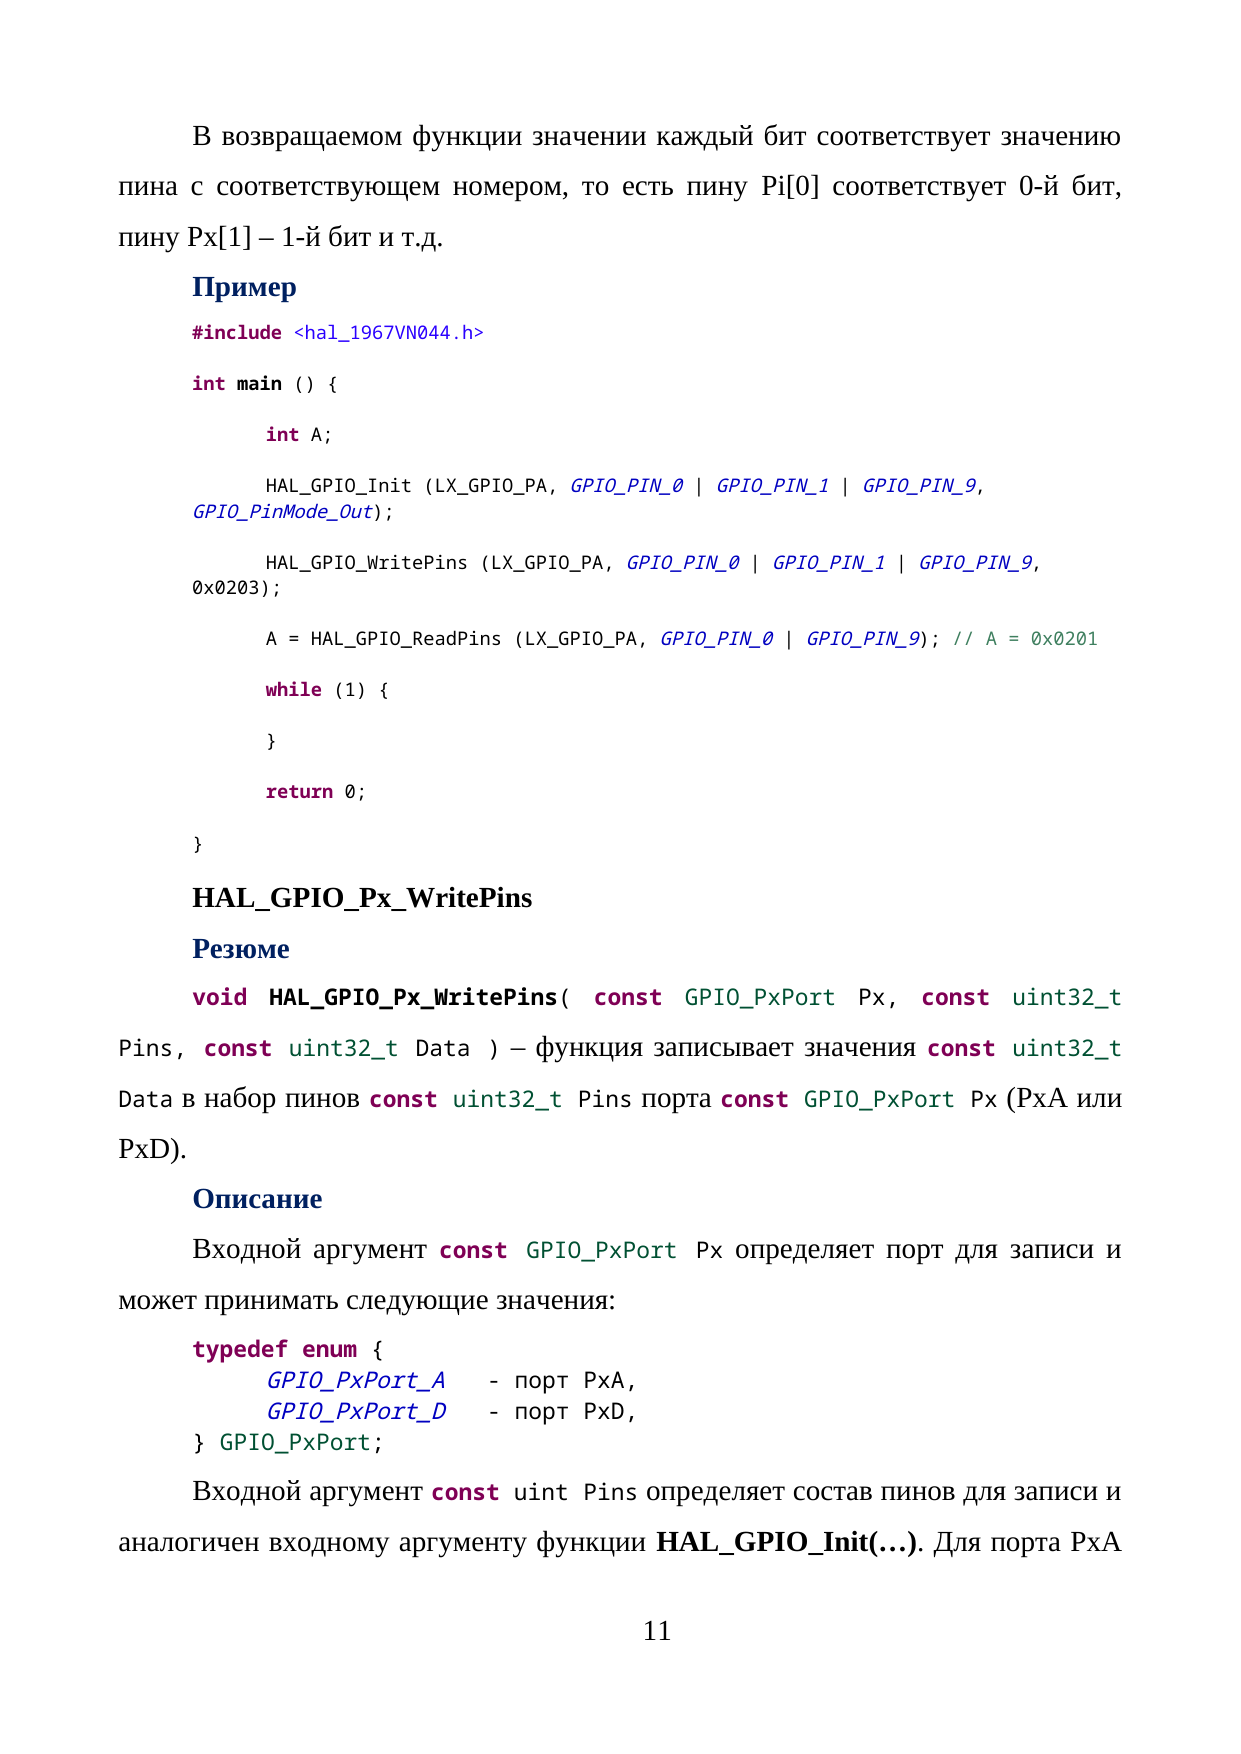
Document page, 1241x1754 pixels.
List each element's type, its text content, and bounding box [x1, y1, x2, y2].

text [118, 1473, 1122, 1558]
text #include <hal_1967VN044.h> [192, 319, 1122, 345]
text Описание [118, 1181, 1122, 1215]
text } [118, 830, 1122, 855]
text int A; [192, 421, 1122, 447]
text В возвращаемом функции значении каждый бит соответствует значению пина с соответствующем номером, то есть пину Pi[0] соответствует 0-й бит, пину Px[1] – 1-й бит и т.д. [118, 118, 1122, 252]
text return 0; [192, 779, 1122, 804]
subtitle HAL_GPIO_Px_WritePins [118, 881, 1122, 914]
text A = HAL_GPIO_ReadPins (LX_GPIO_PA, GPIO_PIN_0 | GPIO_PIN_9); // A = 0x0201 [192, 626, 1122, 651]
text GPIO_PxPort_D - порт PxD, [192, 1395, 1122, 1426]
text HAL_GPIO_Init (LX_GPIO_PA, GPIO_PIN_0 | GPIO_PIN_1 | GPIO_PIN_9, GPIO_PinMode_Out); [192, 472, 1122, 523]
text HAL_GPIO_WritePins (LX_GPIO_PA, GPIO_PIN_0 | GPIO_PIN_1 | GPIO_PIN_9, 0x0203); [192, 549, 1122, 600]
text void HAL_GPIO_Px_WritePins( const GPIO_PxPort Px, const uint32_t Pins, const uint32_t Data ) – функция записывает значения const uint32_t Data в набор пинов const uint32_t Pins порта const GPIO_PxPort Px (PxA или PxD). [118, 981, 1122, 1164]
text typedef enum { [118, 1333, 1122, 1364]
text GPIO_PxPort_A - порт PxA, [192, 1364, 1122, 1395]
text } [192, 728, 1122, 753]
text int main () { [192, 370, 1122, 396]
text } GPIO_PxPort; [118, 1426, 1122, 1458]
text Входной аргумент const GPIO_PxPort Px определяет порт для записи и может принимать следующие значения: [118, 1231, 1122, 1316]
text Резюме [118, 931, 1122, 964]
text while (1) { [192, 677, 1122, 702]
text Пример [118, 269, 1122, 303]
